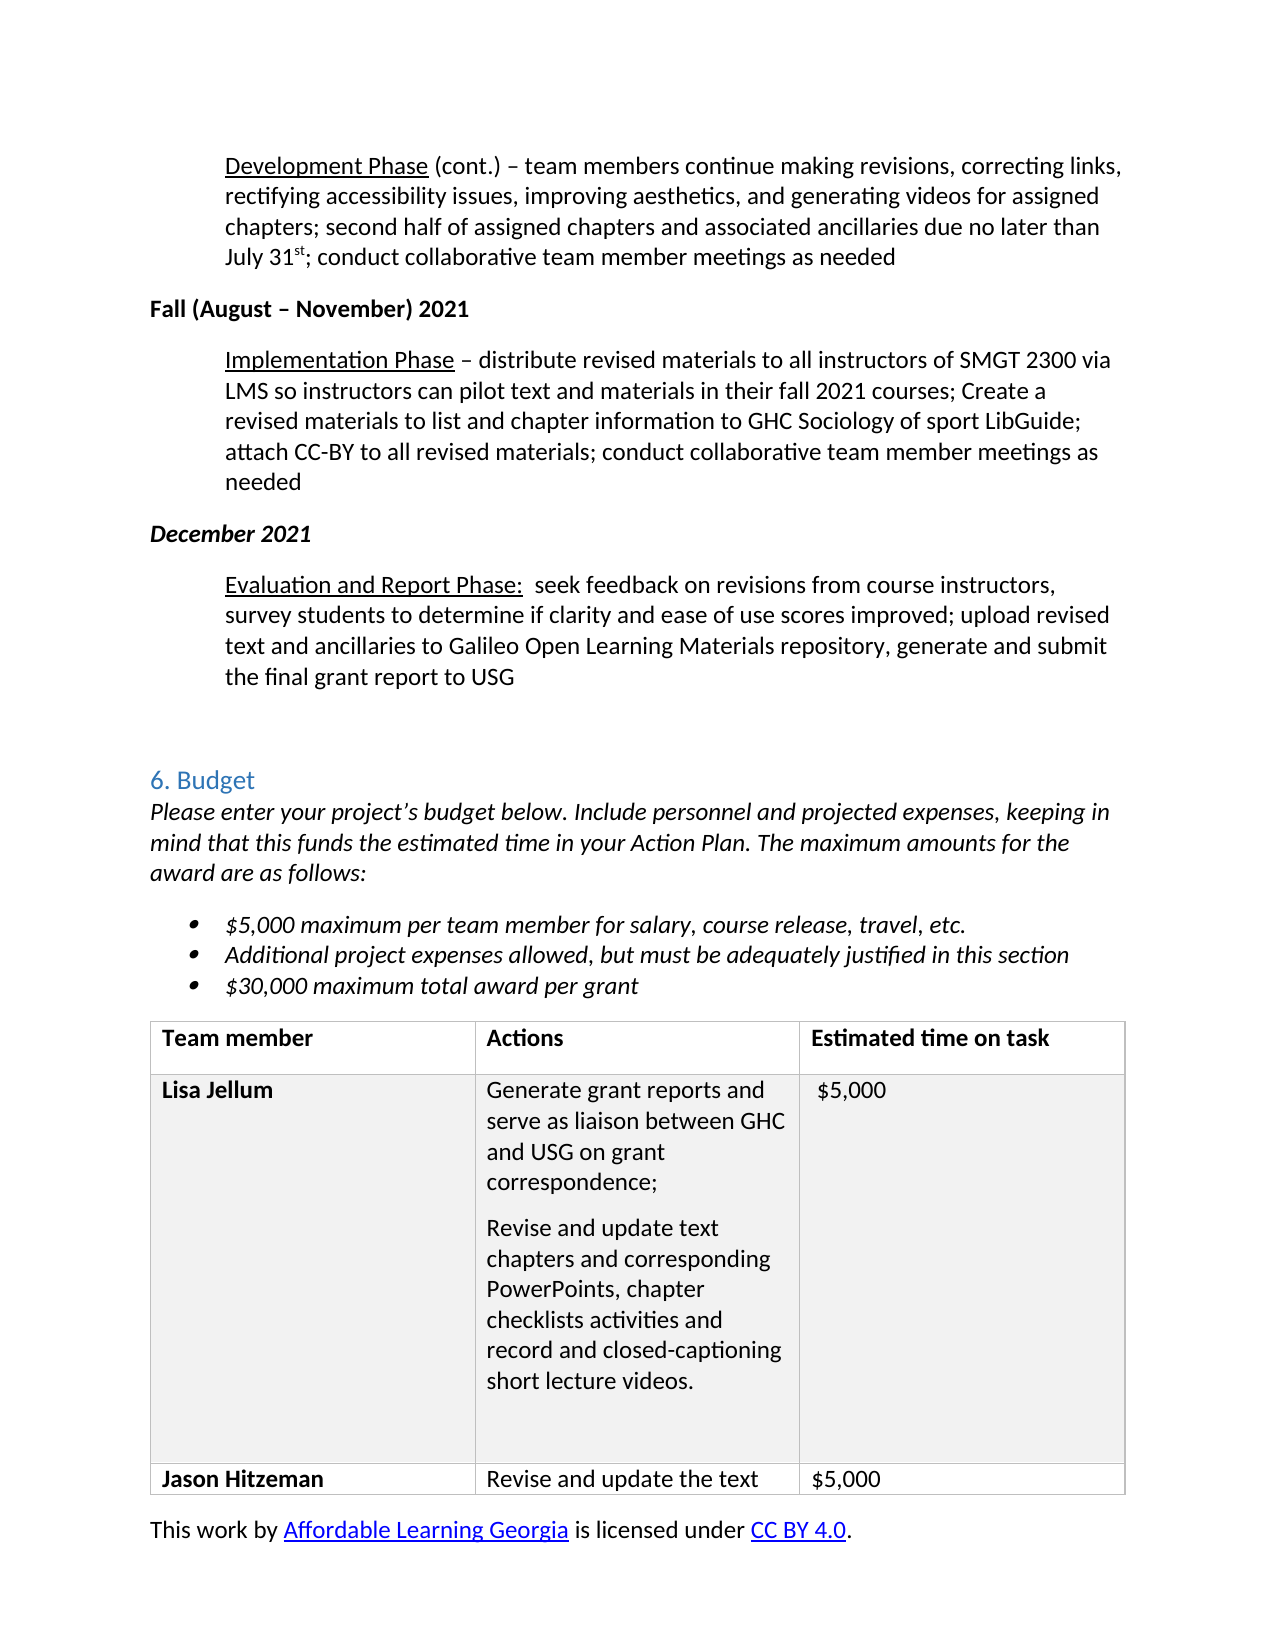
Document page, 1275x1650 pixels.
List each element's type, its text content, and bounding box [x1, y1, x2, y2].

text Fall (August – November) 2021 [150, 293, 1125, 323]
list Additional project expenses allowed, but must be adequately justified in this section [187, 939, 1125, 970]
text Evaluation and Report Phase: seek feedback on revisions from course instructors, survey students to determine if clarity and ease of use scores improved; upload revised text and ancillaries to Galileo Open Learning Materials repository, generate and submit the final grant report to USG [225, 569, 1125, 691]
table_header Estimated time on task [800, 1022, 1124, 1073]
table_cell $5,000 [800, 1464, 1124, 1494]
table_cell $5,000 [800, 1075, 1124, 1462]
list $30,000 maximum total award per grant [187, 970, 1125, 1000]
table_cell Generate grant reports and serve as liaison between GHC and USG on grant correspondence; Revise and update text chapters and corresponding PowerPoints, chapter checklists activities and record and closed-captioning short lecture videos. [476, 1075, 799, 1462]
subtitle 6. Budget [150, 763, 1125, 796]
list $5,000 maximum per team member for salary, course release, travel, etc. [187, 909, 1125, 939]
text Development Phase (cont.) – team members continue making revisions, correcting links, rectifying accessibility issues, improving aesthetics, and generating videos for assigned chapters; second half of assigned chapters and associated ancillaries due no later than July 31st; conduct collaborative team member meetings as needed [225, 150, 1125, 272]
table_cell Jason Hitzeman [151, 1464, 475, 1494]
table_cell Lisa Jellum [151, 1075, 475, 1462]
table_header Actions [476, 1022, 799, 1073]
text Implementation Phase – distribute revised materials to all instructors of SMGT 2300 via LMS so instructors can pilot text and materials in their fall 2021 courses; Create a revised materials to list and chapter information to GHC Sociology of sport LibGuide; attach CC-BY to all revised materials; conduct collaborative team member meetings as needed [225, 344, 1125, 497]
text December 2021 [150, 518, 1125, 548]
table_header Team member [151, 1022, 475, 1073]
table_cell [476, 1464, 799, 1494]
text Please enter your project’s budget below. Include personnel and projected expenses, keeping in mind that this funds the estimated time in your Action Plan. The maximum amounts for the award are as follows: [150, 796, 1125, 888]
